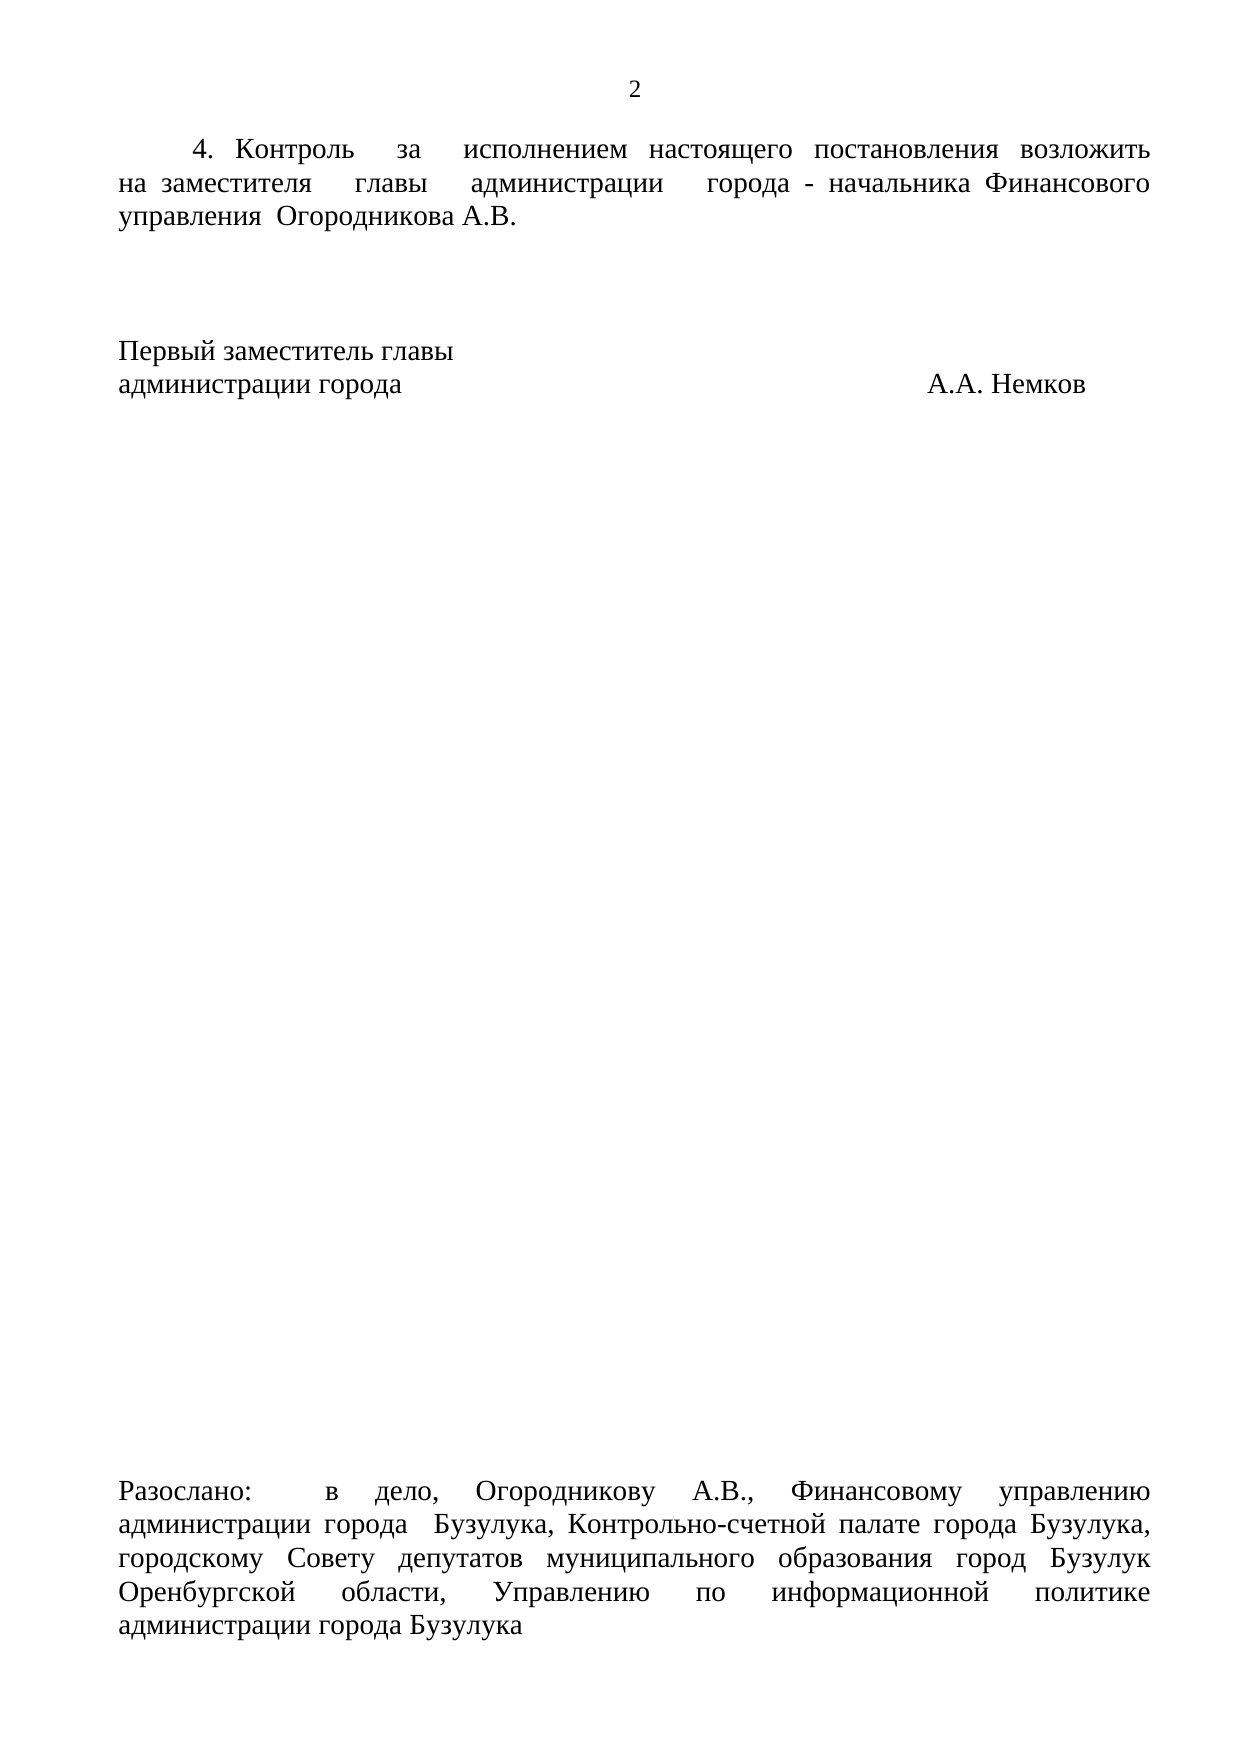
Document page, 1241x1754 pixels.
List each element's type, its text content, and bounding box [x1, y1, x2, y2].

text администрации города А.А. Немков [118, 366, 1152, 400]
text 4. Контроль за исполнением настоящего постановления возложить на заместителя главы администрации города - начальника Финансового управления Огородникова А.В. [118, 131, 1152, 232]
text Разослано: в дело, Огородникову А.В., Финансовому управлению администрации города Бузулука, Контрольно-счетной палате города Бузулука, городскому Совету депутатов муниципального образования город Бузулук Оренбургской области, Управлению по информационной политике администрации города Бузулука [118, 1473, 1152, 1641]
text Первый заместитель главы [118, 333, 1152, 366]
